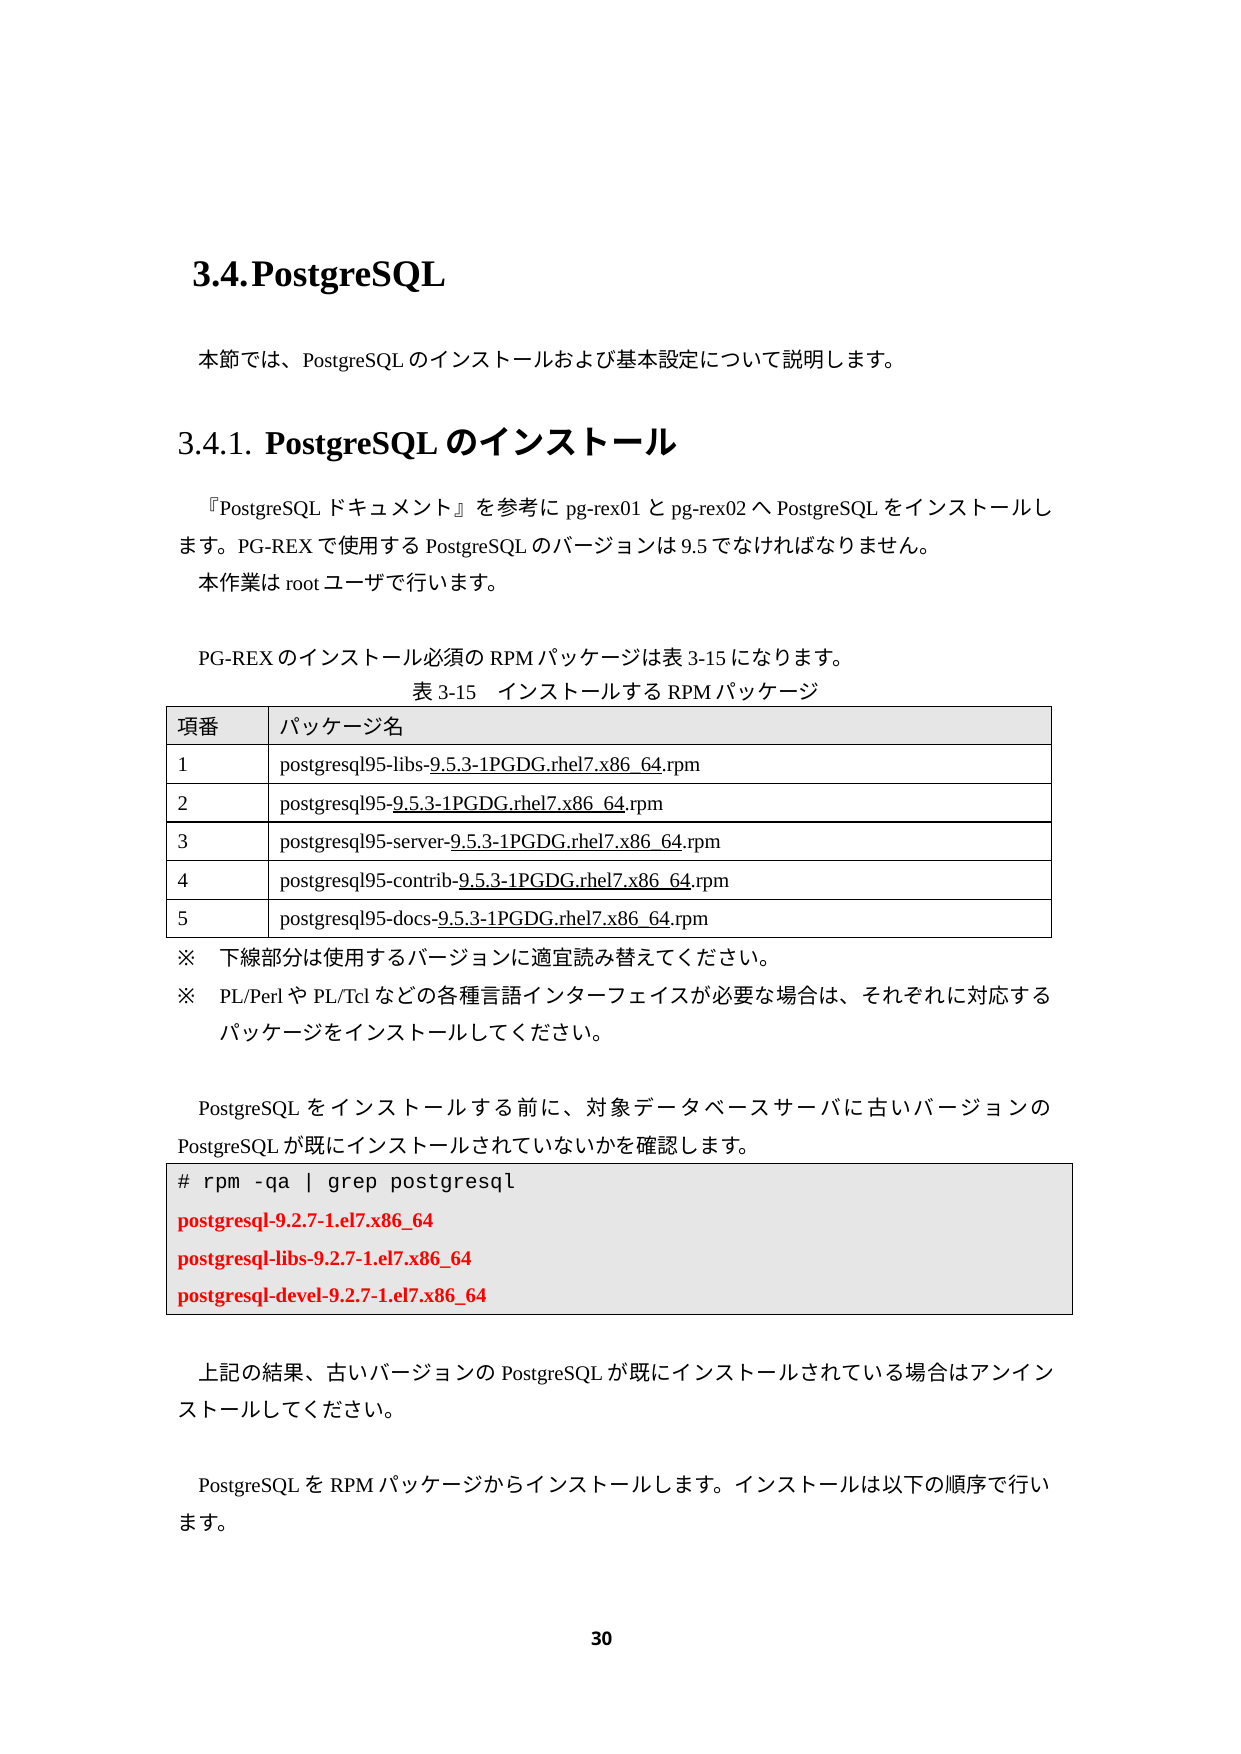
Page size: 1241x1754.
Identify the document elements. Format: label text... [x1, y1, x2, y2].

table_cell 5 [167, 900, 268, 937]
table_header 項番 [167, 707, 268, 744]
text 上記の結果、古いバージョンのPostgreSQLが既にインストールされている場合はアンインストールしてください。 [177, 1353, 1054, 1428]
text 『PostgreSQLドキュメント』を参考にpg-rex01とpg-rex02へPostgreSQLをインストールします。PG-REXで使用するPostgreSQLのバージョンは9.5でなければなりません。 [177, 488, 1054, 563]
subtitle PostgreSQLのインストール [177, 403, 1063, 478]
subtitle PostgreSQL [192, 236, 1063, 311]
table_cell 2 [167, 784, 268, 821]
table_cell postgresql95-server-9.5.3-1PGDG.rhel7.x86_64.rpm [269, 823, 1051, 860]
text 本節では、PostgreSQLのインストールおよび基本設定について説明します。 [177, 340, 1054, 378]
list PL/PerlやPL/Tclなどの各種言語インターフェイスが必要な場合は、それぞれに対応するパッケージをインストールしてください。 [177, 976, 1054, 1051]
table_cell 1 [167, 745, 268, 783]
table_cell postgresql95-9.5.3-1PGDG.rhel7.x86_64.rpm [269, 784, 1051, 821]
table_cell postgresql95-docs-9.5.3-1PGDG.rhel7.x86_64.rpm [269, 900, 1051, 937]
table_cell postgresql95-libs-9.5.3-1PGDG.rhel7.x86_64.rpm [269, 745, 1051, 783]
table_cell 3 [167, 823, 268, 860]
table_cell postgresql95-contrib-9.5.3-1PGDG.rhel7.x86_64.rpm [269, 861, 1051, 898]
table_header # rpm -qa | grep postgresql postgresql-9.2.7-1.el7.x86_64 postgresql-libs-9.2.7-1.el7.x86_64 postgresql-devel-9.2.7-1.el7.x86_64 [167, 1164, 1072, 1314]
table_header パッケージ名 [269, 707, 1051, 744]
list 下線部分は使用するバージョンに適宜読み替えてください。 [177, 938, 1054, 976]
text 本作業はrootユーザで行います。 [177, 563, 1054, 601]
text PostgreSQLをRPMパッケージからインストールします。インストールは以下の順序で行います。 [177, 1465, 1054, 1540]
text PostgreSQLをインストールする前に、対象データベースサーバに古いバージョンのPostgreSQLが既にインストールされていないかを確認します。 [177, 1088, 1054, 1163]
table_cell 4 [167, 861, 268, 898]
